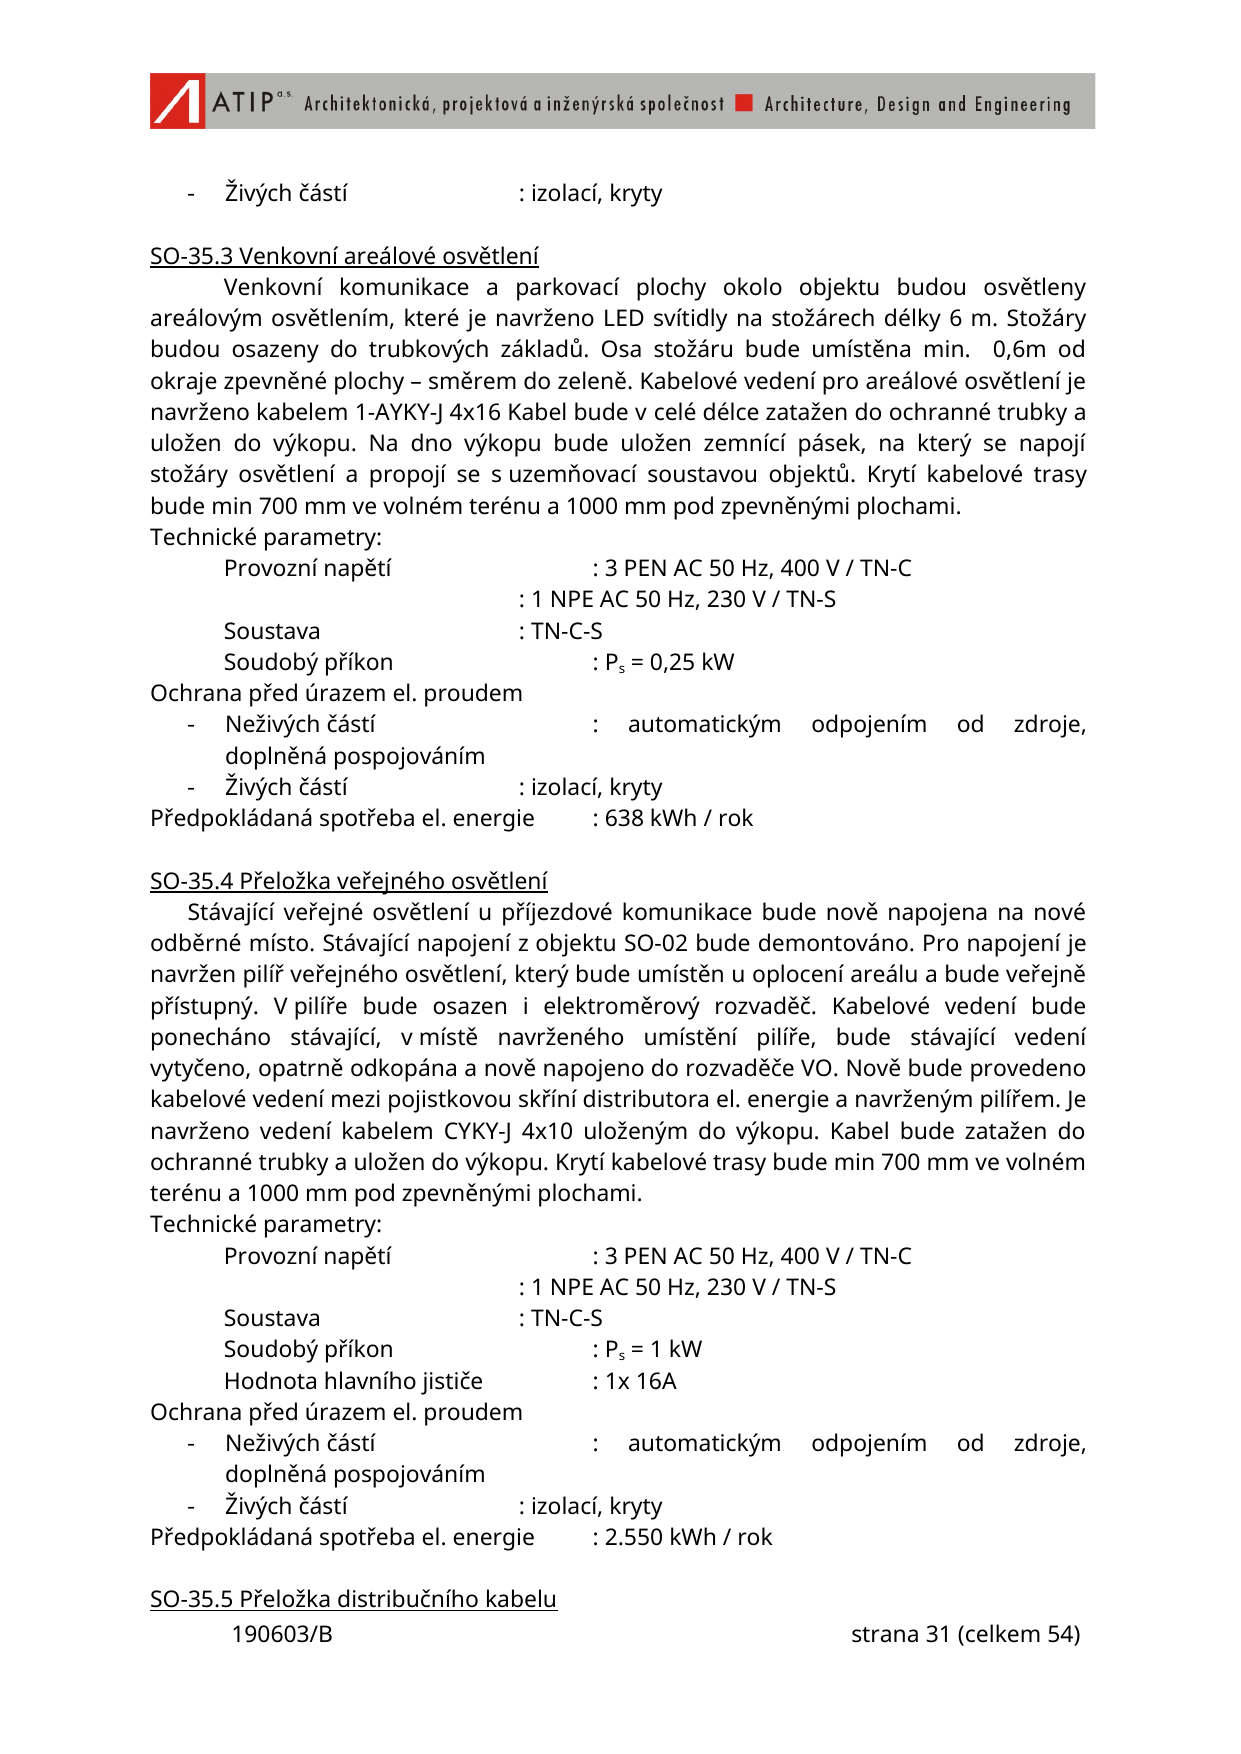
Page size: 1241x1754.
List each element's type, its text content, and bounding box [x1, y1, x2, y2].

text Soustava : TN-C-S [150, 615, 1087, 646]
text SO-35.4 Přeložka veřejného osvětlení [150, 865, 1087, 896]
list Živých částí : izolací, kryty [187, 177, 1087, 208]
text Venkovní komunikace a parkovací plochy okolo objektu budou osvětleny areálovým osvětlením, které je navrženo LED svítidly na stožárech délky 6 m. Stožáry budou osazeny do trubkových základů. Osa stožáru bude umístěna min. 0,6m od okraje zpevněné plochy – směrem do zeleně. Kabelové vedení pro areálové osvětlení je navrženo kabelem 1-AYKY-J 4x16 Kabel bude v celé délce zatažen do ochranné trubky a uložen do výkopu. Na dno výkopu bude uložen zemnící pásek, na který se napojí stožáry osvětlení a propojí se s uzemňovací soustavou objektů. Krytí kabelové trasy bude min 700 mm ve volném terénu a 1000 mm pod zpevněnými plochami. [150, 271, 1087, 521]
text Provozní napětí : 3 PEN AC 50 Hz, 400 V / TN-C [150, 552, 1087, 583]
list Neživých částí : automatickým odpojením od zdroje, doplněná pospojováním [187, 708, 1087, 771]
text SO-35.5 Přeložka distribučního kabelu [150, 1583, 1087, 1615]
list Neživých částí : automatickým odpojením od zdroje, doplněná pospojováním [187, 1427, 1087, 1490]
text SO-35.3 Venkovní areálové osvětlení [150, 240, 1087, 271]
text Soustava : TN-C-S [150, 1302, 1087, 1333]
text Soudobý příkon : Ps = 0,25 kW [150, 646, 1087, 677]
text Předpokládaná spotřeba el. energie : 638 kWh / rok [150, 802, 1087, 833]
picture [150, 73, 1096, 129]
text : 1 NPE AC 50 Hz, 230 V / TN-S [150, 1271, 1087, 1302]
text : 1 NPE AC 50 Hz, 230 V / TN-S [150, 583, 1087, 615]
text Technické parametry: [150, 521, 1087, 552]
text Soudobý příkon : Ps = 1 kW [150, 1333, 1087, 1365]
text Technické parametry: [150, 1208, 1087, 1240]
text Provozní napětí : 3 PEN AC 50 Hz, 400 V / TN-C [150, 1240, 1087, 1271]
text Stávající veřejné osvětlení u příjezdové komunikace bude nově napojena na nové odběrné místo. Stávající napojení z objektu SO-02 bude demontováno. Pro napojení je navržen pilíř veřejného osvětlení, který bude umístěn u oplocení areálu a bude veřejně přístupný. V pilíře bude osazen i elektroměrový rozvaděč. Kabelové vedení bude ponecháno stávající, v místě navrženého umístění pilíře, bude stávající vedení vytyčeno, opatrně odkopána a nově napojeno do rozvaděče VO. Nově bude provedeno kabelové vedení mezi pojistkovou skříní distributora el. energie a navrženým pilířem. Je navrženo vedení kabelem CYKY-J 4x10 uloženým do výkopu. Kabel bude zatažen do ochranné trubky a uložen do výkopu. Krytí kabelové trasy bude min 700 mm ve volném terénu a 1000 mm pod zpevněnými plochami. [150, 896, 1087, 1208]
text Ochrana před úrazem el. proudem [150, 1396, 1087, 1427]
text Předpokládaná spotřeba el. energie : 2.550 kWh / rok [150, 1521, 1087, 1552]
list Živých částí : izolací, kryty [187, 1490, 1087, 1521]
text Hodnota hlavního jističe : 1x 16A [150, 1365, 1087, 1396]
text Ochrana před úrazem el. proudem [150, 677, 1087, 708]
list Živých částí : izolací, kryty [187, 771, 1087, 802]
